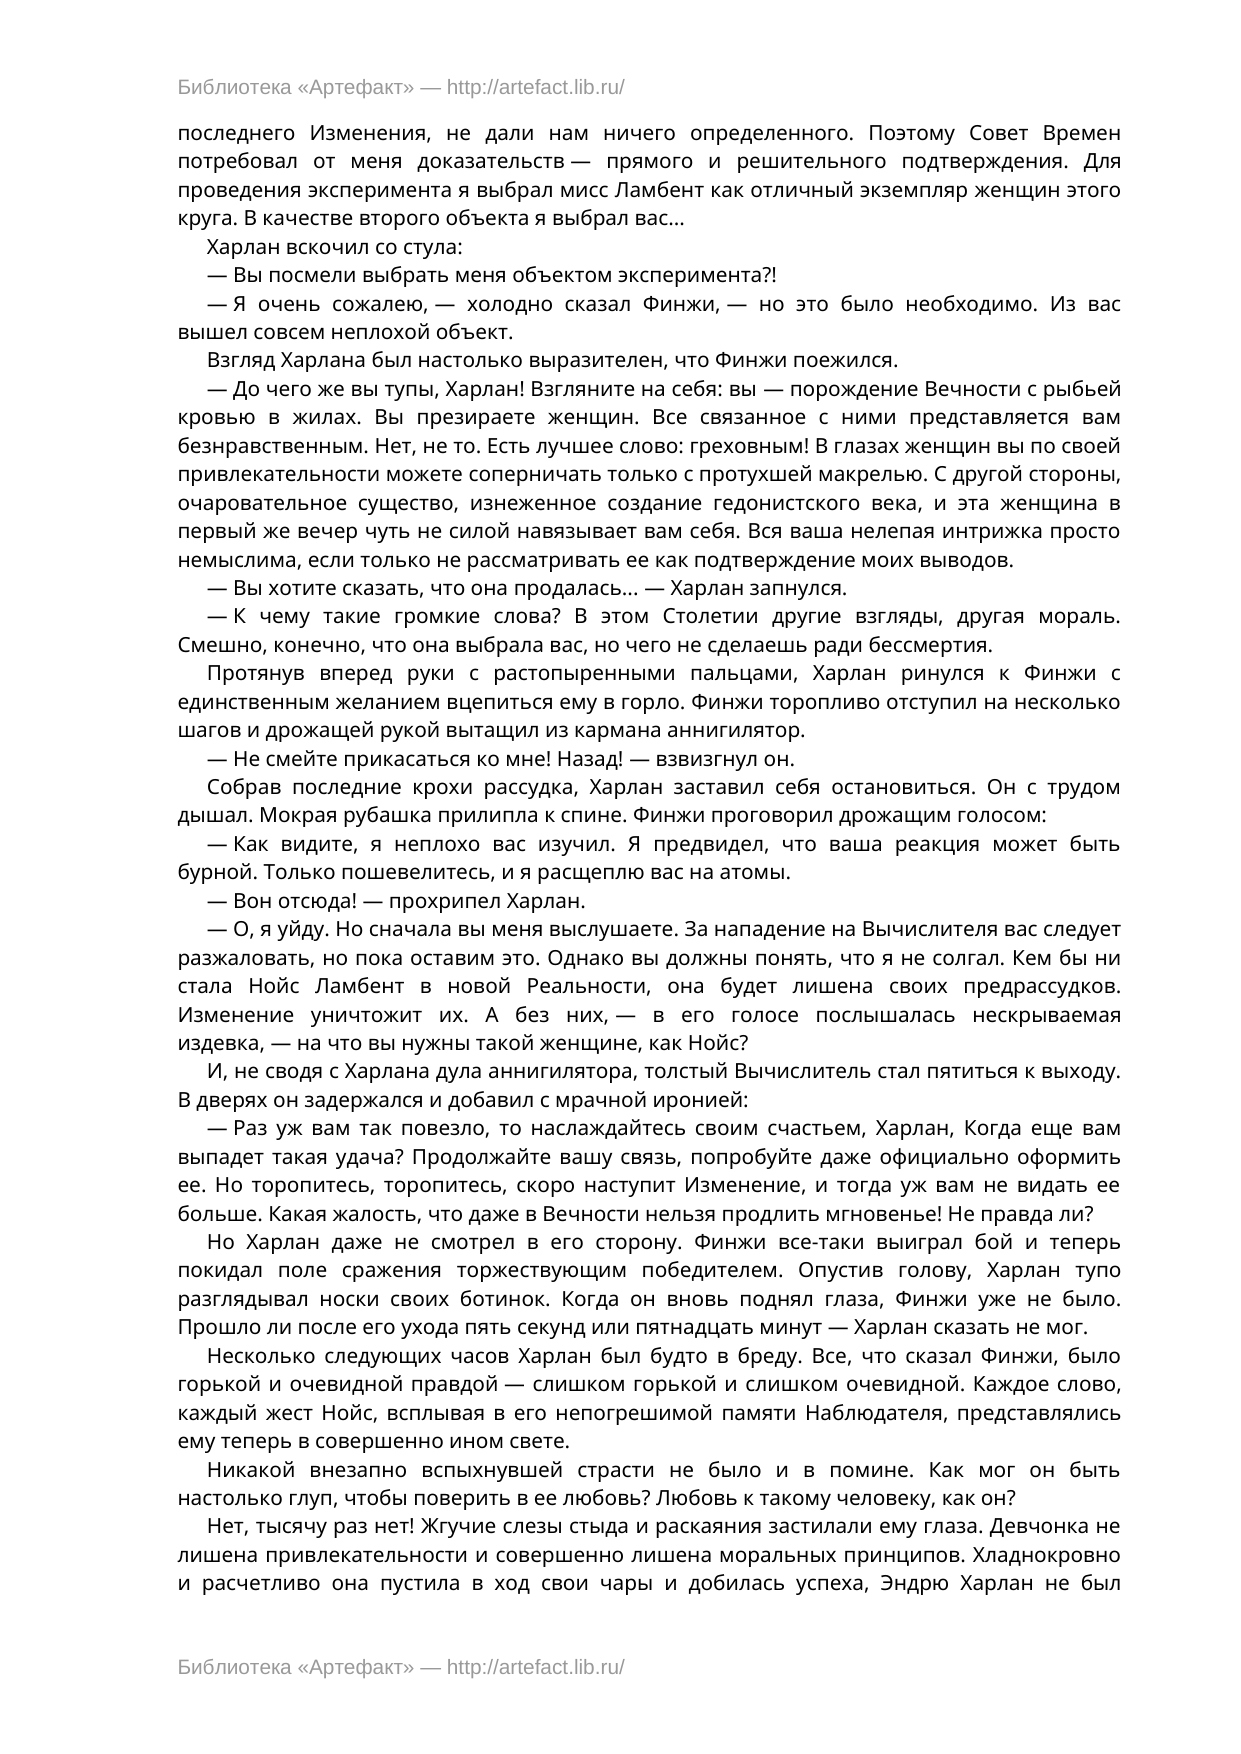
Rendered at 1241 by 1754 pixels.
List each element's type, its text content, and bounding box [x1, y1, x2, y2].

text — Вон отсюда! — прохрипел Харлан. [177, 886, 1122, 914]
text — Вы хотите сказать, что она продалась... — Харлан запнулся. [177, 573, 1122, 602]
text — Как видите, я неплохо вас изучил. Я предвидел, что ваша реакция может быть бурной. Только пошевелитесь, и я расщеплю вас на атомы. [177, 829, 1122, 886]
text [177, 1512, 1122, 1597]
text Несколько следующих часов Харлан был будто в бреду. Все, что сказал Финжи, было горькой и очевидной правдой — слишком горькой и слишком очевидной. Каждое слово, каждый жест Нойс, всплывая в его непогрешимой памяти Наблюдателя, представлялись ему теперь в совершенно ином свете. [177, 1341, 1122, 1455]
text Протянув вперед руки с растопыренными пальцами, Харлан ринулся к Финжи с единственным желанием вцепиться ему в горло. Финжи торопливо отступил на несколько шагов и дрожащей рукой вытащил из кармана аннигилятор. [177, 658, 1122, 744]
text Собрав последние крохи рассудка, Харлан заставил себя остановиться. Он с трудом дышал. Мокрая рубашка прилипла к спине. Финжи проговорил дрожащим голосом: [177, 772, 1122, 829]
text Взгляд Харлана был настолько выразителен, что Финжи поежился. [177, 346, 1122, 374]
text Никакой внезапно вспыхнувшей страсти не было и в помине. Как мог он быть настолько глуп, чтобы поверить в ее любовь? Любовь к такому человеку, как он? [177, 1455, 1122, 1512]
text — До чего же вы тупы, Харлан! Взгляните на себя: вы — порождение Вечности с рыбьей кровью в жилах. Вы презираете женщин. Все связанное с ними представляется вам безнравственным. Нет, не то. Есть лучшее слово: греховным! В глазах женщин вы по своей привлекательности можете соперничать только с протухшей макрелью. С другой стороны, очаровательное существо, изнеженное создание гедонистского века, и эта женщина в первый же вечер чуть не силой навязывает вам себя. Вся ваша нелепая интрижка просто немыслима, если только не рассматривать ее как подтверждение моих выводов. [177, 374, 1122, 573]
text Но Харлан даже не смотрел в его сторону. Финжи все-таки выиграл бой и теперь покидал поле сражения торжествующим победителем. Опустив голову, Харлан тупо разглядывал носки своих ботинок. Когда он вновь поднял глаза, Финжи уже не было. Прошло ли после его ухода пять секунд или пятнадцать минут — Харлан сказать не мог. [177, 1227, 1122, 1341]
text Харлан вскочил со стула: [177, 232, 1122, 260]
text — К чему такие громкие слова? В этом Столетии другие взгляды, другая мораль. Смешно, конечно, что она выбрала вас, но чего не сделаешь ради бессмертия. [177, 602, 1122, 658]
text И, не сводя с Харлана дула аннигилятора, толстый Вычислитель стал пятиться к выходу. В дверях он задержался и добавил с мрачной иронией: [177, 1057, 1122, 1113]
text — Вы посмели выбрать меня объектом эксперимента?! [177, 260, 1122, 289]
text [177, 118, 1122, 232]
text — Я очень сожалею, — холодно сказал Финжи, — но это было необходимо. Из вас вышел совсем неплохой объект. [177, 289, 1122, 346]
text — Не смейте прикасаться ко мне! Назад! — взвизгнул он. [177, 744, 1122, 772]
text — О, я уйду. Но сначала вы меня выслушаете. За нападение на Вычислителя вас следует разжаловать, но пока оставим это. Однако вы должны понять, что я не солгал. Кем бы ни стала Нойс Ламбент в новой Реальности, она будет лишена своих предрассудков. Изменение уничтожит их. А без них, — в его голосе послышалась нескрываемая издевка, — на что вы нужны такой женщине, как Нойс? [177, 914, 1122, 1057]
text — Раз уж вам так повезло, то наслаждайтесь своим счастьем, Харлан, Когда еще вам выпадет такая удача? Продолжайте вашу связь, попробуйте даже официально оформить ее. Но торопитесь, торопитесь, скоро наступит Изменение, и тогда уж вам не видать ее больше. Какая жалость, что даже в Вечности нельзя продлить мгновенье! Не правда ли? [177, 1113, 1122, 1227]
